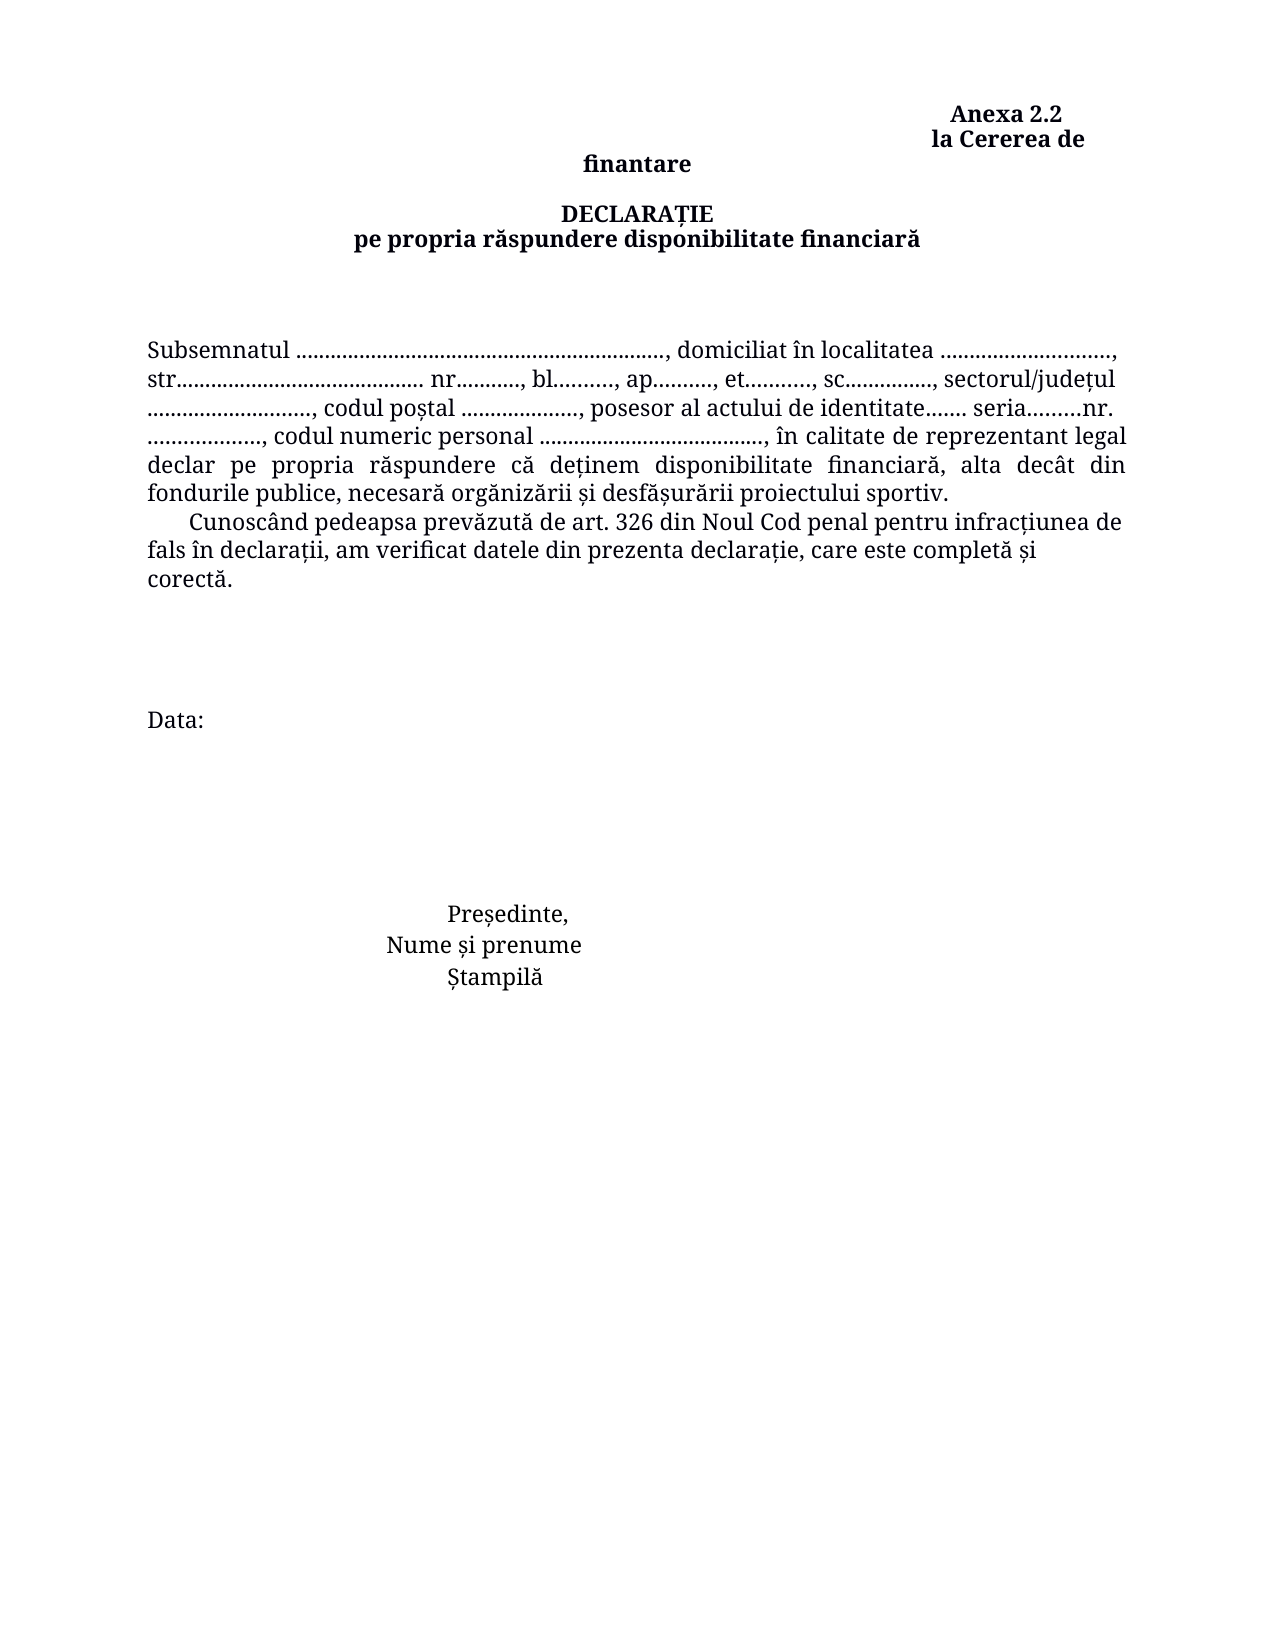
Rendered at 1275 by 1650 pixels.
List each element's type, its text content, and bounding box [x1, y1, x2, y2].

text Nume şi prenume [147, 929, 1127, 961]
text , codul poştal , posesor al actului de identitate seria nr. [147, 393, 1127, 422]
text str nr , bl , ap , et , sc , sectorul/judeţul [147, 365, 1127, 393]
text pe propria răspundere disponibilitate financiară [147, 227, 1127, 252]
text Cunoscând pedeapsa prevăzută de art. 326 din Noul Cod penal pentru infracţiunea de fals în declaraţii, am verificat datele din prezenta declaraţie, care este completă şi corectă. [147, 507, 1127, 593]
text la Cererea de finantare [147, 127, 1127, 177]
text Anexa 2.2 [147, 102, 1127, 127]
text Ştampilă [372, 961, 1127, 992]
text DECLARAŢIE [147, 202, 1127, 227]
text Subsemnatul , domiciliat în localitatea , [147, 336, 1127, 365]
text Preşedinte, [372, 898, 1127, 929]
text , codul numeric personal , în calitate de reprezentant legal declar pe propria răspundere că deţinem disponibilitate financiară, alta decât din fondurile publice, necesară orgănizării şi desfăşurării proiectului sportiv. [147, 422, 1127, 507]
text Data: [147, 708, 1127, 733]
